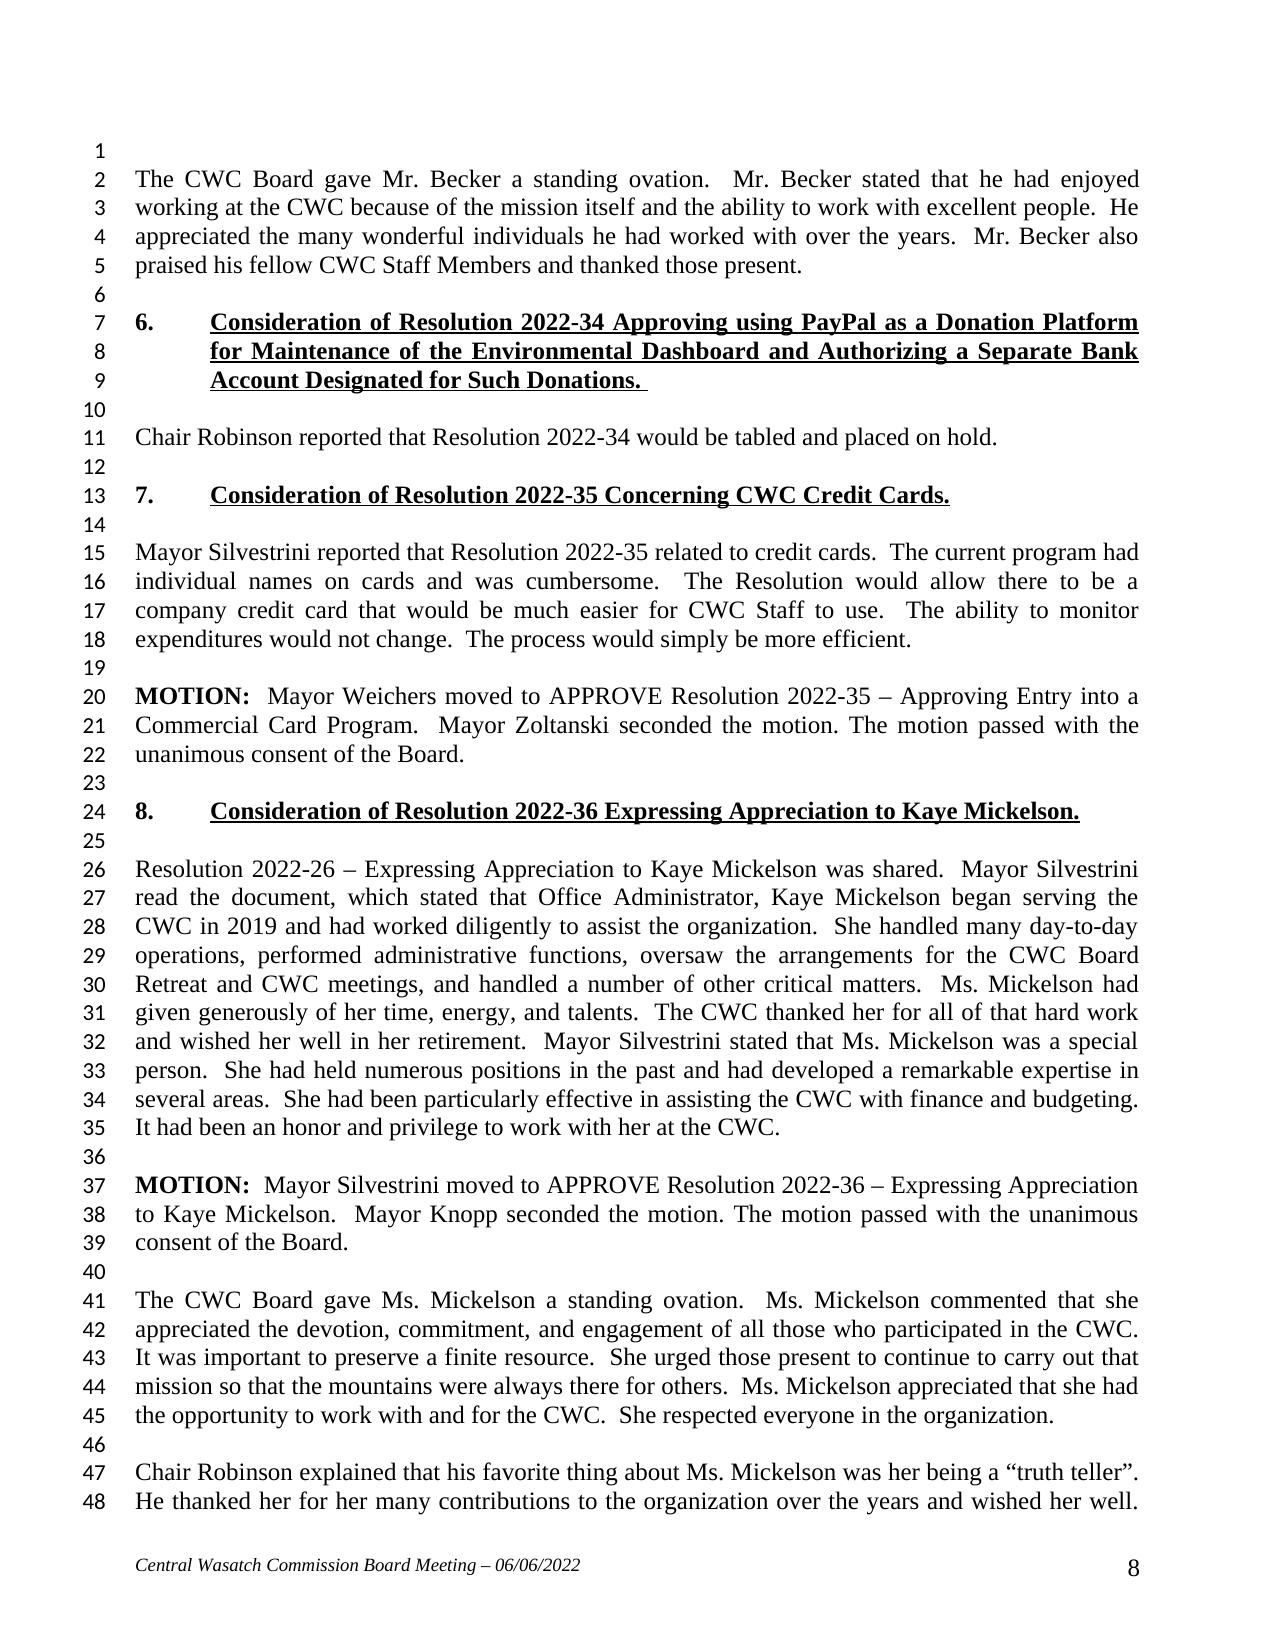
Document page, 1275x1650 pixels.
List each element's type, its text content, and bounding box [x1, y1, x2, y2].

text The CWC Board gave Ms. Mickelson a standing ovation. Ms. Mickelson commented that she appreciated the devotion, commitment, and engagement of all those who participated in the CWC. It was important to preserve a finite resource. She urged those present to continue to carry out that mission so that the mountains were always there for others. Ms. Mickelson appreciated that she had the opportunity to work with and for the CWC. She respected everyone in the organization. [135, 1285, 1140, 1429]
list Consideration of Resolution 2022-35 Concerning CWC Credit Cards. [135, 480, 1140, 509]
list Consideration of Resolution 2022-36 Expressing Appreciation to Kaye Mickelson. [135, 796, 1140, 825]
text Chair Robinson reported that Resolution 2022-34 would be tabled and placed on hold. [135, 422, 1140, 451]
text Resolution 2022-26 – Expressing Appreciation to Kaye Mickelson was shared. Mayor Silvestrini read the document, which stated that Office Administrator, Kaye Mickelson began serving the CWC in 2019 and had worked diligently to assist the organization. She handled many day-to-day operations, performed administrative functions, oversaw the arrangements for the CWC Board Retreat and CWC meetings, and handled a number of other critical matters. Ms. Mickelson had given generously of her time, energy, and talents. The CWC thanked her for all of that hard work and wished her well in her retirement. Mayor Silvestrini stated that Ms. Mickelson was a special person. She had held numerous positions in the past and had developed a remarkable expertise in several areas. She had been particularly effective in assisting the CWC with finance and budgeting. It had been an honor and privilege to work with her at the CWC. [135, 854, 1140, 1141]
text The CWC Board gave Mr. Becker a standing ovation. Mr. Becker stated that he had enjoyed working at the CWC because of the mission itself and the ability to work with excellent people. He appreciated the many wonderful individuals he had worked with over the years. Mr. Becker also praised his fellow CWC Staff Members and thanked those present. [135, 164, 1140, 279]
text Mayor Silvestrini reported that Resolution 2022-35 related to credit cards. The current program had individual names on cards and was cumbersome. The Resolution would allow there to be a company credit card that would be much easier for CWC Staff to use. The ability to monitor expenditures would not change. The process would simply be more efficient. [135, 537, 1140, 652]
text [135, 1457, 1140, 1515]
text MOTION: Mayor Weichers moved to APPROVE Resolution 2022-35 – Approving Entry into a Commercial Card Program. Mayor Zoltanski seconded the motion. The motion passed with the unanimous consent of the Board. [135, 681, 1140, 767]
list Consideration of Resolution 2022-34 Approving using PayPal as a Donation Platform for Maintenance of the Environmental Dashboard and Authorizing a Separate Bank Account Designated for Such Donations. [135, 307, 1140, 394]
text MOTION: Mayor Silvestrini moved to APPROVE Resolution 2022-36 – Expressing Appreciation to Kaye Mickelson. Mayor Knopp seconded the motion. The motion passed with the unanimous consent of the Board. [135, 1170, 1140, 1256]
